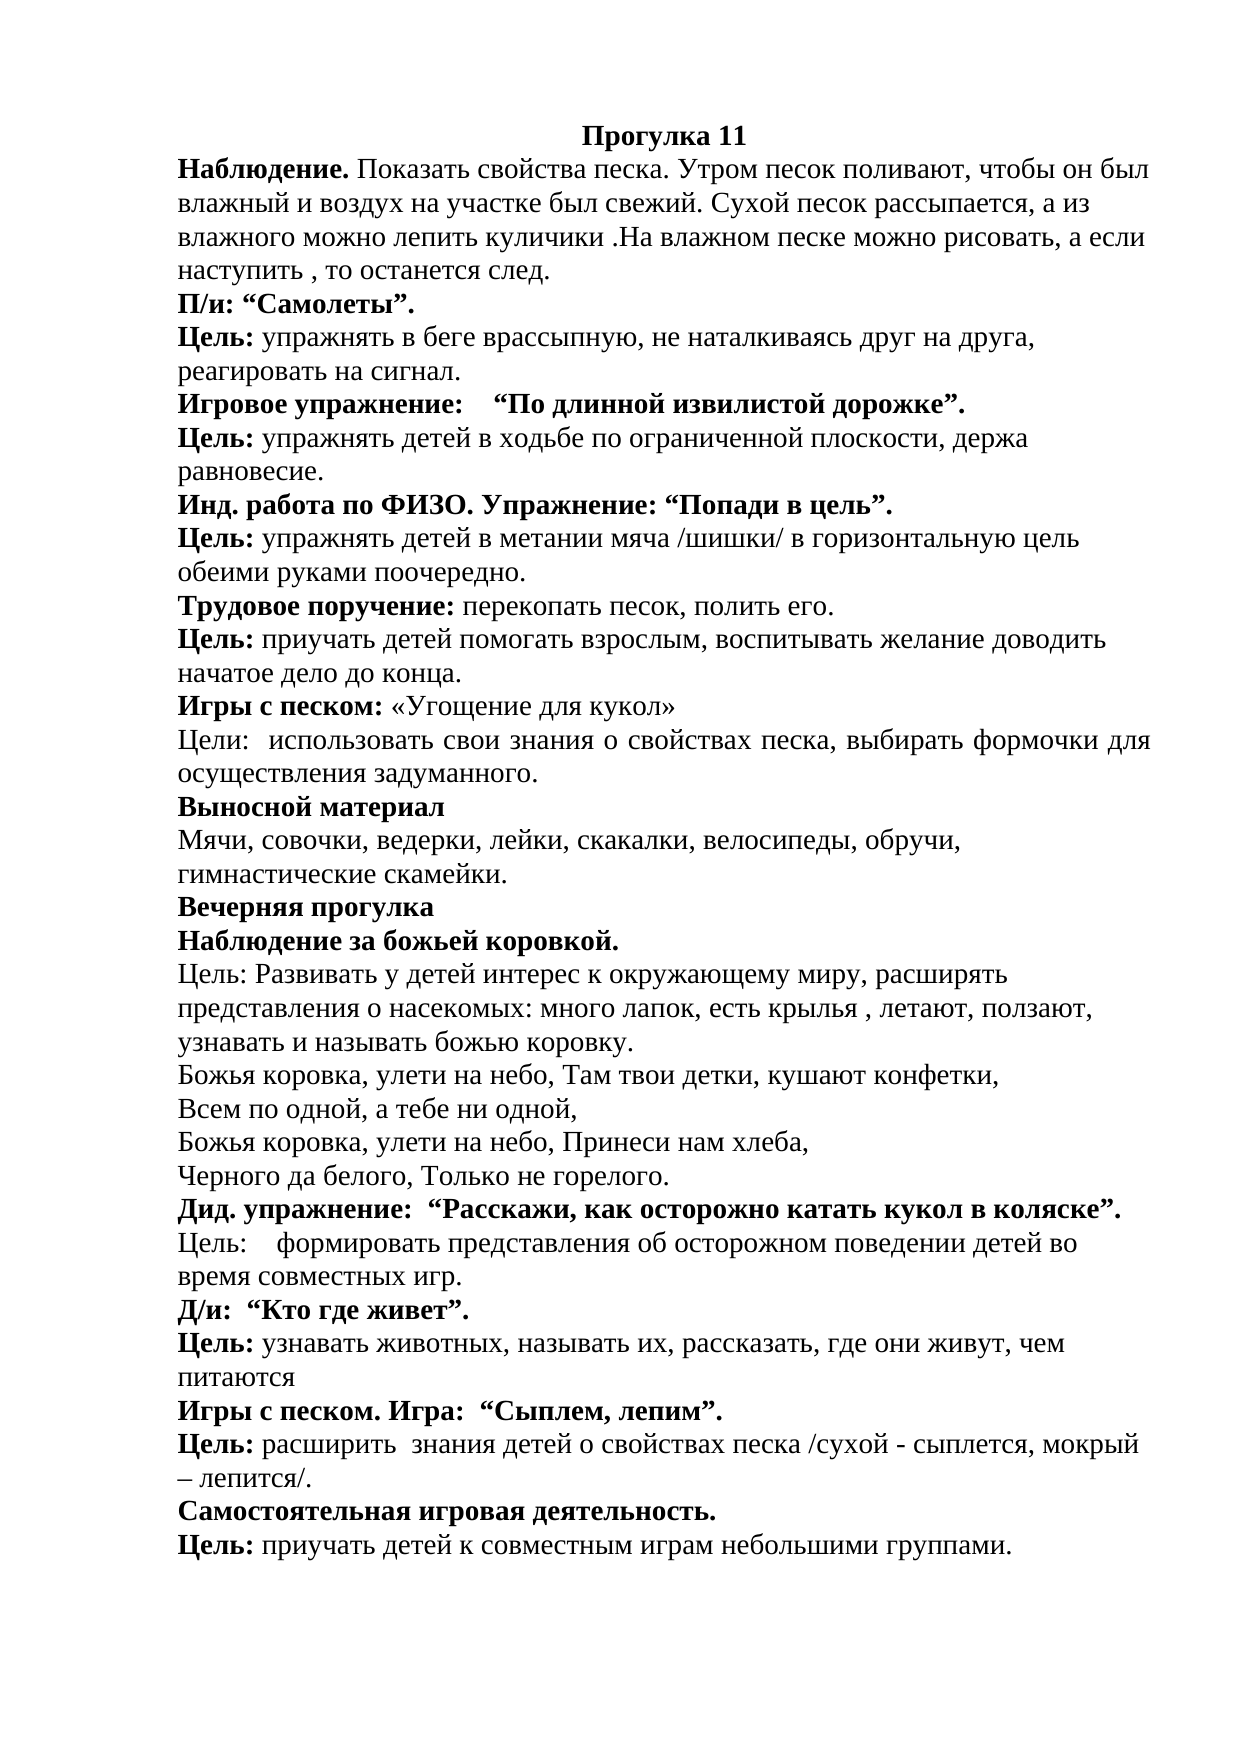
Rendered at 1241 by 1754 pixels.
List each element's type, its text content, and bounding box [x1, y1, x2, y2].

text Цель: приучать детей помогать взрослым, воспитывать желание доводить начатое дело до конца. [177, 621, 1152, 688]
text Мячи, совочки, ведерки, лейки, скакалки, велосипеды, обручи, гимнастические скамейки. [177, 822, 1152, 889]
text Инд. работа по ФИЗО. Упражнение: “Попади в цель”. [177, 487, 1152, 521]
text Игры с песком: «Угощение для кукол» [177, 688, 1152, 722]
text Игровое упражнение: “По длинной извилистой дорожке”. [177, 386, 1152, 420]
text Наблюдение. Показать свойства песка. Утром песок поливают, чтобы он был влажный и воздух на участке был свежий. Сухой песок рассыпается, а из влажного можно лепить куличики .На влажном песке можно рисовать, а если наступить , то останется след. [177, 152, 1152, 286]
text П/и: “Самолеты”. [177, 286, 1152, 319]
text Цель: упражнять детей в ходьбе по ограниченной плоскости, держа равновесие. [177, 420, 1152, 487]
text Д/и: “Кто где живет”. [177, 1292, 1152, 1326]
text Самостоятельная игровая деятельность. [177, 1493, 1152, 1527]
text Цель: приучать детей к совместным играм небольшими группами. [177, 1527, 1152, 1560]
text Цели: использовать свои знания о свойствах песка, выбирать формочки для осуществления задуманного. [177, 722, 1152, 789]
text Трудовое поручение: перекопать песок, полить его. [177, 588, 1152, 621]
text Цель: узнавать животных, называть их, рассказать, где они живут, чем питаются [177, 1326, 1152, 1393]
text Цель: расширить знания детей о свойствах песка /сухой - сыплется, мокрый – лепится/. [177, 1426, 1152, 1493]
text Вечерняя прогулка [177, 889, 1152, 923]
text Выносной материал [177, 789, 1152, 822]
text Игры с песком. Игра: “Сыплем, лепим”. [177, 1393, 1152, 1426]
text Наблюдение за божьей коровкой. [177, 923, 1152, 957]
text Прогулка 11 [177, 118, 1152, 152]
text Цель: Развивать у детей интерес к окружающему миру, расширять представления о насекомых: много лапок, есть крылья , летают, ползают, узнавать и называть божью коровку. Божья коровка, улети на небо, Там твои детки, кушают конфетки, Всем по одной, а тебе ни одной, [177, 957, 1152, 1124]
text Цель: упражнять в беге врассыпную, не наталкиваясь друг на друга, реагировать на сигнал. [177, 319, 1152, 386]
text Цель: упражнять детей в метании мяча /шишки/ в горизонтальную цель обеими руками поочередно. [177, 521, 1152, 588]
text Божья коровка, улети на небо, Принеси нам хлеба, Черного да белого, Только не горелого. [177, 1124, 1152, 1191]
text Цель: формировать представления об осторожном поведении детей во время совместных игр. [177, 1225, 1152, 1292]
text Дид. упражнение: “Расскажи, как осторожно катать кукол в коляске”. [177, 1191, 1152, 1225]
